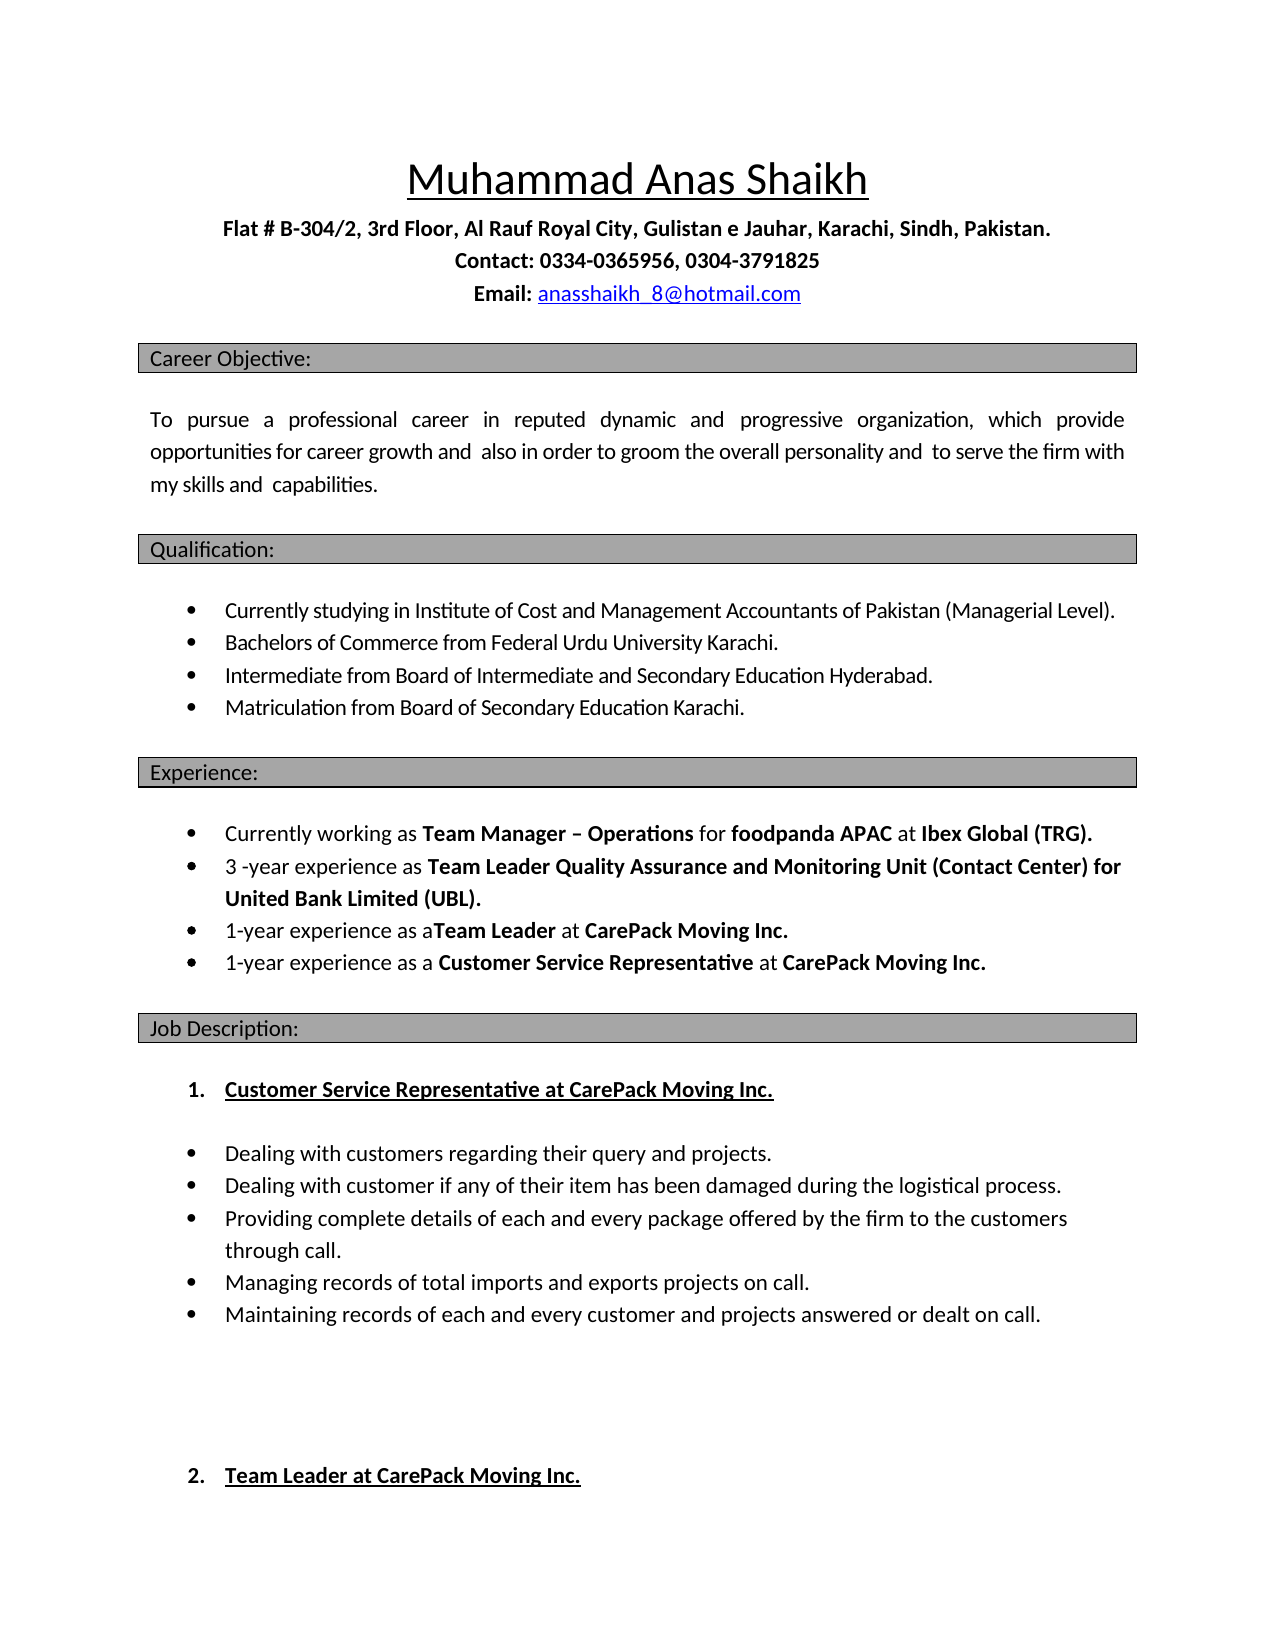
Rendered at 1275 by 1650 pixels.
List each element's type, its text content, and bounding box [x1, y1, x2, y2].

table_header Qualification: [139, 535, 1136, 563]
list Managing records of total imports and exports projects on call. [187, 1268, 1125, 1296]
list Dealing with customers regarding their query and projects. [187, 1139, 1125, 1167]
list Intermediate from Board of Intermediate and Secondary Education Hyderabad. [187, 661, 1125, 689]
table_header Job Description: [139, 1014, 1136, 1042]
text Contact: 0334-0365956, 0304-3791825 [150, 246, 1125, 274]
list Currently working as Team Manager – Operations for foodpanda APAC at Ibex Global (TRG). [187, 819, 1125, 848]
text Muhammad Anas Shaikh [150, 150, 1125, 206]
list Dealing with customer if any of their item has been damaged during the logistical process. [187, 1172, 1125, 1199]
list Providing complete details of each and every package offered by the firm to the customers through call. [187, 1204, 1125, 1264]
table_header Experience: [139, 758, 1136, 786]
list Customer Service Representative at CarePack Moving Inc. [187, 1075, 1125, 1103]
text To pursue a professional career in reputed dynamic and progressive organization, which provide opportunities for career growth and also in order to groom the overall personality and to serve the firm with my skills and capabilities. [150, 405, 1125, 498]
list Bachelors of Commerce from Federal Urdu University Karachi. [187, 628, 1125, 657]
list 3 -year experience as Team Leader Quality Assurance and Monitoring Unit (Contact Center) for United Bank Limited (UBL). [187, 852, 1125, 912]
list 1-year experience as aTeam Leader at CarePack Moving Inc. [187, 916, 1125, 944]
text Flat # B-304/2, 3rd Floor, Al Rauf Royal City, Gulistan e Jauhar, Karachi, Sindh, Pakistan. [150, 214, 1125, 242]
table_header Career Objective: [139, 344, 1136, 372]
list Maintaining records of each and every customer and projects answered or dealt on call. [187, 1300, 1125, 1328]
list Team Leader at CarePack Moving Inc. [187, 1461, 1125, 1489]
list Currently studying in Institute of Cost and Management Accountants of Pakistan (Managerial Level). [187, 596, 1125, 624]
text Email: anasshaikh_8@hotmail.com [150, 279, 1125, 307]
list Matriculation from Board of Secondary Education Karachi. [187, 693, 1125, 721]
list 1-year experience as a Customer Service Representative at CarePack Moving Inc. [187, 948, 1125, 976]
